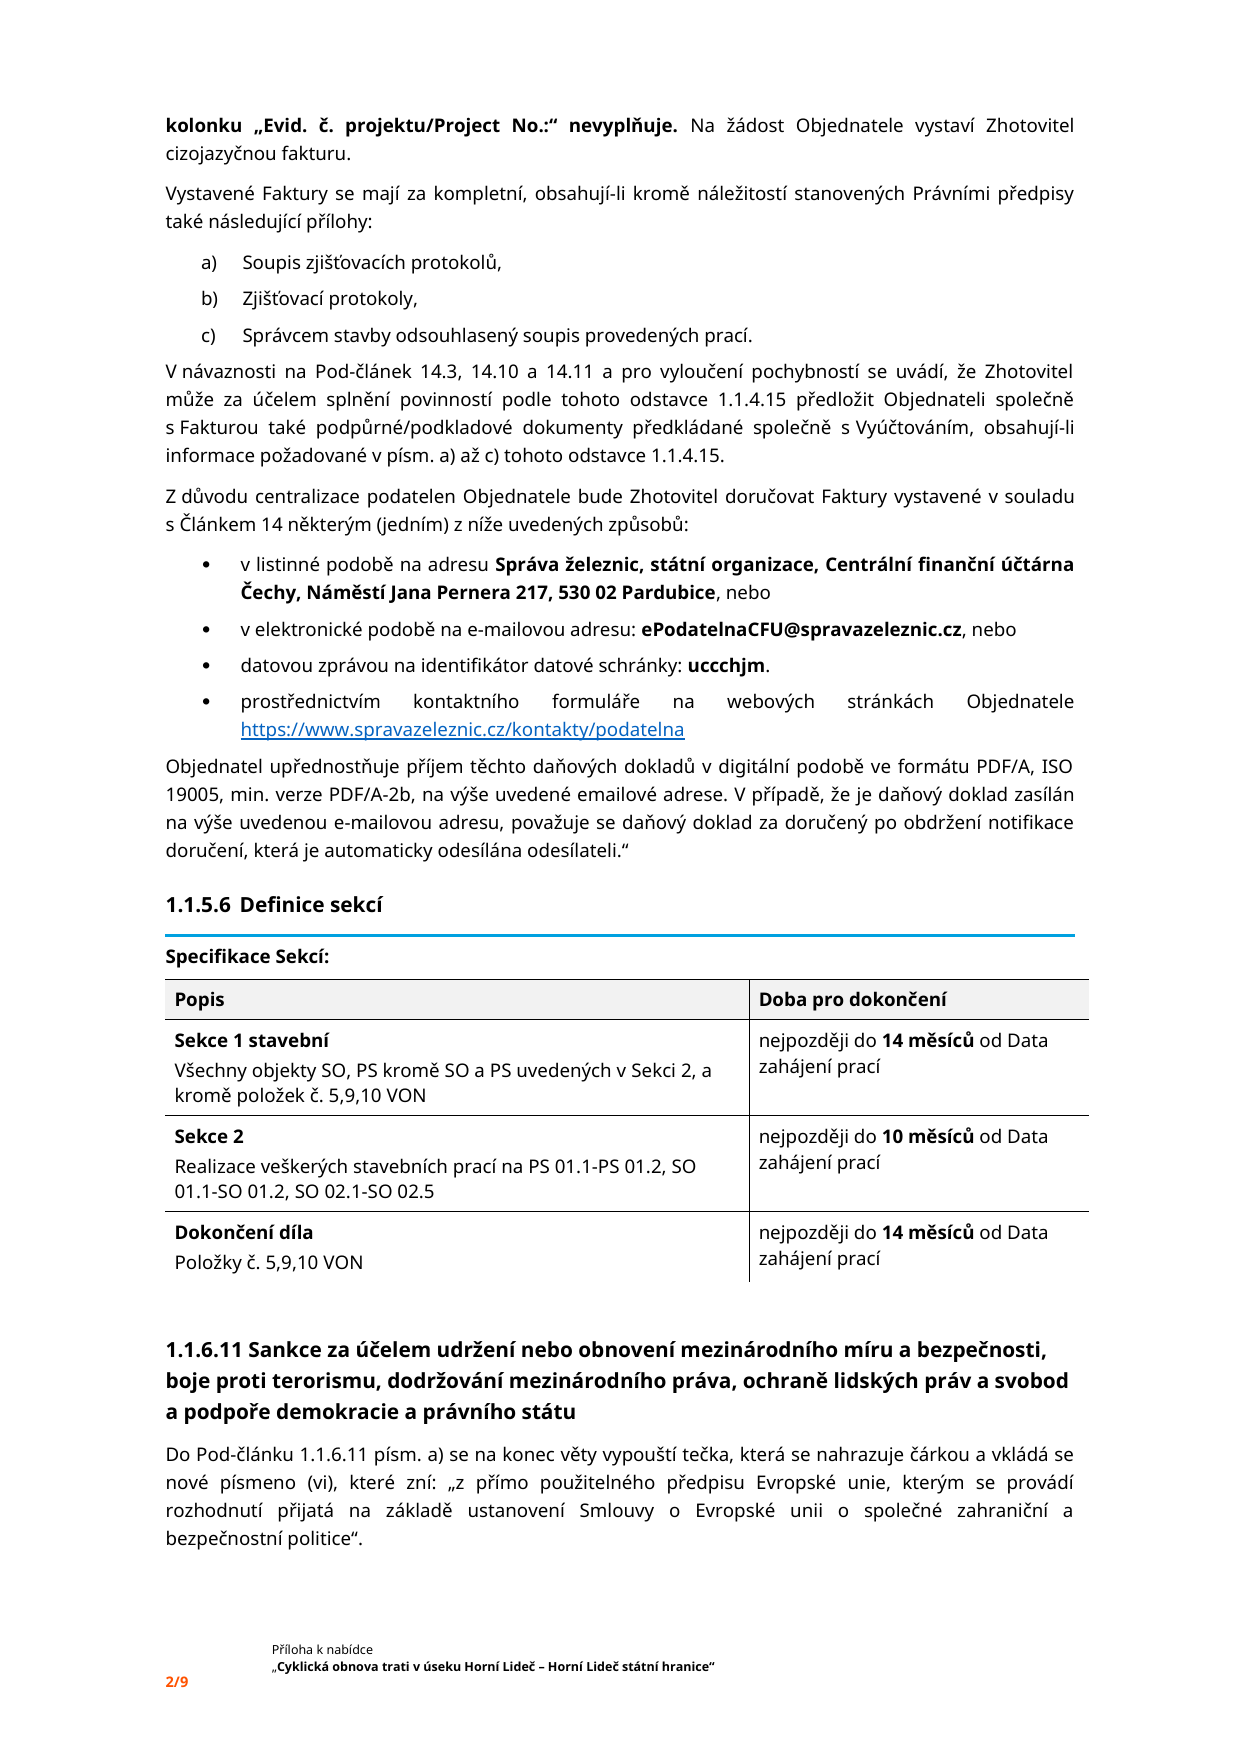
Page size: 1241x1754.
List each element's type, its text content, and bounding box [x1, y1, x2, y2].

text Do Pod-článku 1.1.6.11 písm. a) se na konec věty vypouští tečka, která se nahrazuje čárkou a vkládá se nové písmeno (vi), které zní: „z přímo použitelného předpisu Evropské unie, kterým se provádí rozhodnutí přijatá na základě ustanovení Smlouvy o Evropské unii o společné zahraniční a bezpečnostní politice“. [165, 1441, 1075, 1551]
table_cell Dokončení díla Položky č. 5,9,10 VON [165, 1212, 749, 1282]
text Objednatel upřednostňuje příjem těchto daňových dokladů v digitální podobě ve formátu PDF/A, ISO 19005, min. verze PDF/A-2b, na výše uvedené emailové adrese. V případě, že je daňový doklad zasílán na výše uvedenou e-mailovou adresu, považuje se daňový doklad za doručený po obdržení notifikace doručení, která je automaticky odesílána odesílateli.“ [165, 753, 1075, 862]
text Z důvodu centralizace podatelen Objednatele bude Zhotovitel doručovat Faktury vystavené v souladu s Článkem 14 některým (jedním) z níže uvedených způsobů: [165, 483, 1075, 536]
text 1.1.5.6 Definice sekcí [165, 890, 1075, 918]
table_cell nejpozději do 14 měsíců od Data zahájení prací [750, 1020, 1089, 1115]
text v elektronické podobě na e-mailovou adresu: ePodatelnaCFU@spravazeleznic.cz, nebo [203, 616, 1075, 641]
text Správcem stavby odsouhlasený soupis provedených prací. [201, 322, 1075, 347]
table_header Doba pro dokončení [750, 980, 1089, 1019]
text 1.1.6.11 Sankce za účelem udržení nebo obnovení mezinárodního míru a bezpečnosti, boje proti terorismu, dodržování mezinárodního práva, ochraně lidských práv a svobod a podpoře demokracie a právního státu [165, 1335, 1075, 1426]
table_cell Sekce 1 stavební Všechny objekty SO, PS kromě SO a PS uvedených v Sekci 2, a kromě položek č. 5,9,10 VON [165, 1020, 749, 1115]
table_cell Sekce 2 Realizace veškerých stavebních prací na PS 01.1-PS 01.2, SO 01.1-SO 01.2, SO 02.1-SO 02.5 [165, 1116, 749, 1211]
text prostřednictvím kontaktního formuláře na webových stránkách Objednatele https://www.spravazeleznic.cz/kontakty/podatelna [203, 688, 1075, 742]
text Specifikace Sekcí: [165, 937, 1075, 969]
text v listinné podobě na adresu Správa železnic, státní organizace, Centrální finanční účtárna Čechy, Náměstí Jana Pernera 217, 530 02 Pardubice, nebo [203, 551, 1075, 605]
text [165, 112, 1075, 166]
table_cell nejpozději do 10 měsíců od Data zahájení prací [750, 1116, 1089, 1211]
text Soupis zjišťovacích protokolů, [201, 249, 1075, 275]
text Zjišťovací protokoly, [201, 286, 1075, 311]
text datovou zprávou na identifikátor datové schránky: uccchjm. [203, 652, 1075, 678]
text Vystavené Faktury se mají za kompletní, obsahují-li kromě náležitostí stanovených Právními předpisy také následující přílohy: [165, 181, 1075, 234]
table_header Popis [165, 980, 749, 1019]
text V návaznosti na Pod-článek 14.3, 14.10 a 14.11 a pro vyloučení pochybností se uvádí, že Zhotovitel může za účelem splnění povinností podle tohoto odstavce 1.1.4.15 předložit Objednateli společně s Fakturou také podpůrné/podkladové dokumenty předkládané společně s Vyúčtováním, obsahují-li informace požadované v písm. a) až c) tohoto odstavce 1.1.4.15. [165, 358, 1075, 468]
table_cell nejpozději do 14 měsíců od Data zahájení prací [750, 1212, 1089, 1282]
